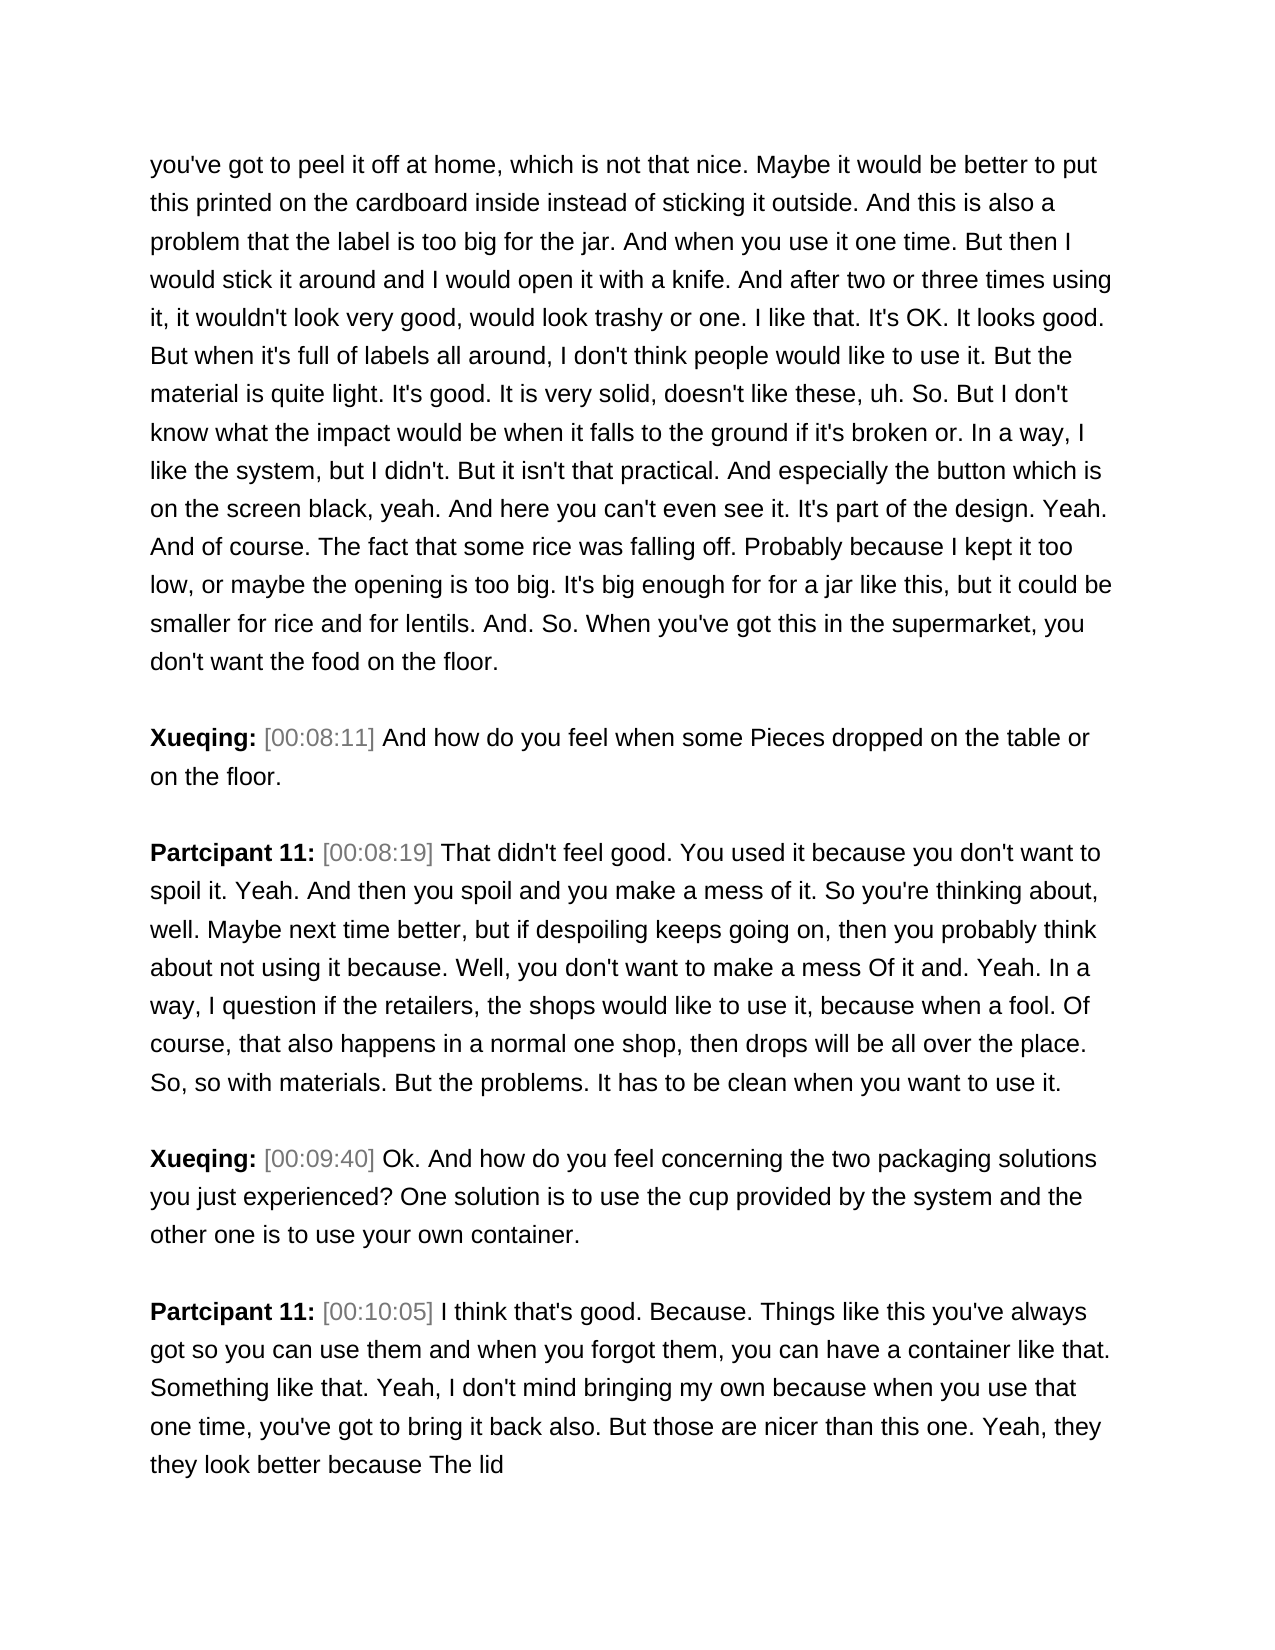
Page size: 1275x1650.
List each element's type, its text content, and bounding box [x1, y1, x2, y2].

text Partcipant 11: [00:10:05] I think that's good. Because. Things like this you've always got so you can use them and when you forgot them, you can have a container like that. Something like that. Yeah, I don't mind bringing my own because when you use that one time, you've got to bring it back also. But those are nicer than this one. Yeah, they they look better because The lid [150, 1297, 1125, 1478]
text Xueqing: [00:08:11] And how do you feel when some Pieces dropped on the table or on the floor. [150, 723, 1125, 790]
text Partcipant 11: [00:08:19] That didn't feel good. You used it because you don't want to spoil it. Yeah. And then you spoil and you make a mess of it. So you're thinking about, well. Maybe next time better, but if despoiling keeps going on, then you probably think about not using it because. Well, you don't want to make a mess Of it and. Yeah. In a way, I question if the retailers, the shops would like to use it, because when a fool. Of course, that also happens in a normal one shop, then drops will be all over the place. So, so with materials. But the problems. It has to be clean when you want to use it. [150, 838, 1125, 1096]
text Xueqing: [00:09:40] Ok. And how do you feel concerning the two packaging solutions you just experienced? One solution is to use the cup provided by the system and the other one is to use your own container. [150, 1144, 1125, 1249]
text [150, 150, 1125, 676]
